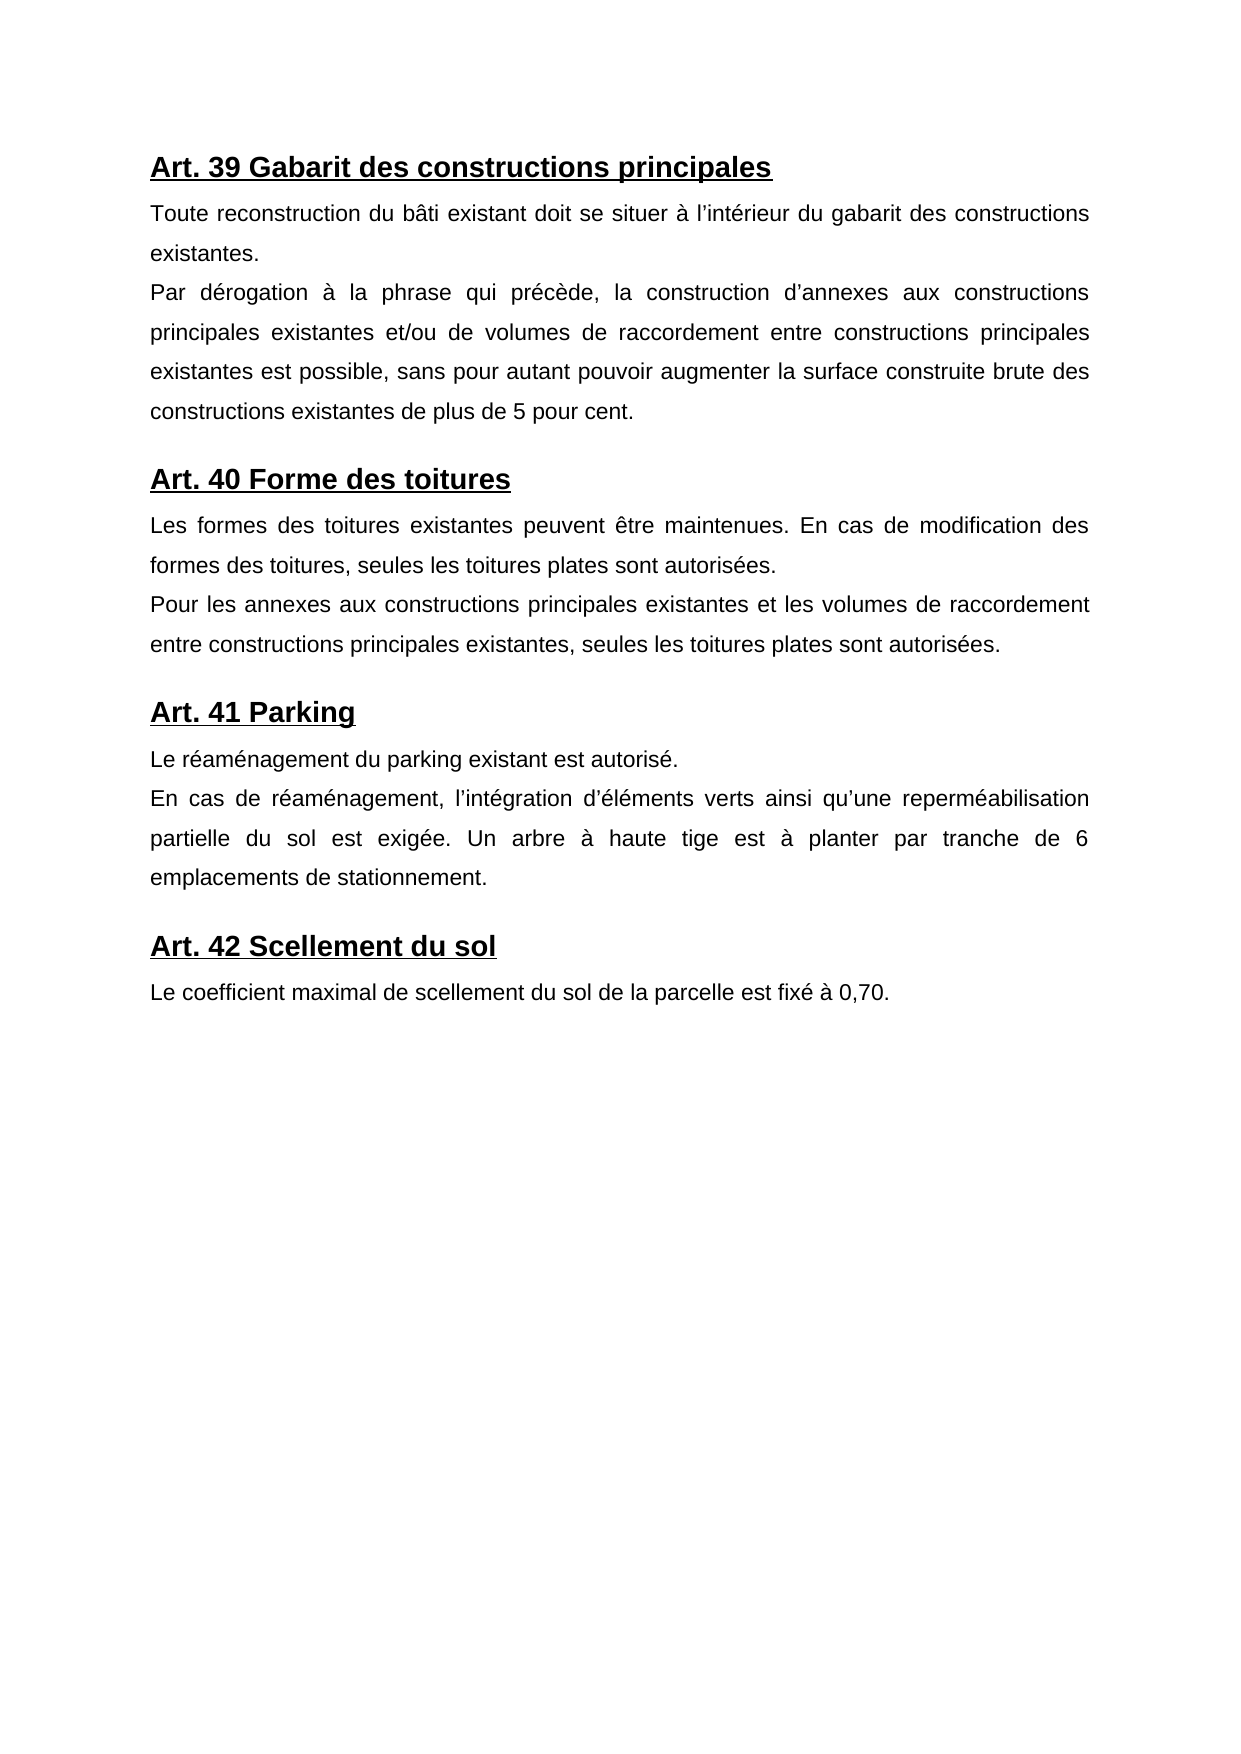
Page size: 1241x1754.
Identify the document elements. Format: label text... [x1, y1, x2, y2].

text Le coefficient maximal de scellement du sol de la parcelle est fixé à 0,70. [150, 979, 1090, 1005]
text Les formes des toitures existantes peuvent être maintenues. En cas de modification des formes des toitures, seules les toitures plates sont autorisées. [150, 512, 1090, 578]
subtitle Art. 41 Parking [150, 695, 1090, 729]
text Le réaménagement du parking existant est autorisé. [150, 746, 1090, 772]
subtitle Art. 39 Gabarit des constructions principales [150, 150, 1090, 183]
subtitle Art. 42 Scellement du sol [150, 929, 1090, 962]
text En cas de réaménagement, l’intégration d’éléments verts ainsi qu’une reperméabilisation partielle du sol est exigée. Un arbre à haute tige est à planter par tranche de 6 emplacements de stationnement. [150, 785, 1090, 891]
subtitle Art. 40 Forme des toitures [150, 462, 1090, 496]
text Toute reconstruction du bâti existant doit se situer à l’intérieur du gabarit des constructions existantes. [150, 200, 1090, 266]
text Par dérogation à la phrase qui précède, la construction d’annexes aux constructions principales existantes et/ou de volumes de raccordement entre constructions principales existantes est possible, sans pour autant pouvoir augmenter la surface construite brute des constructions existantes de plus de 5 pour cent. [150, 279, 1090, 424]
text Pour les annexes aux constructions principales existantes et les volumes de raccordement entre constructions principales existantes, seules les toitures plates sont autorisées. [150, 591, 1090, 657]
